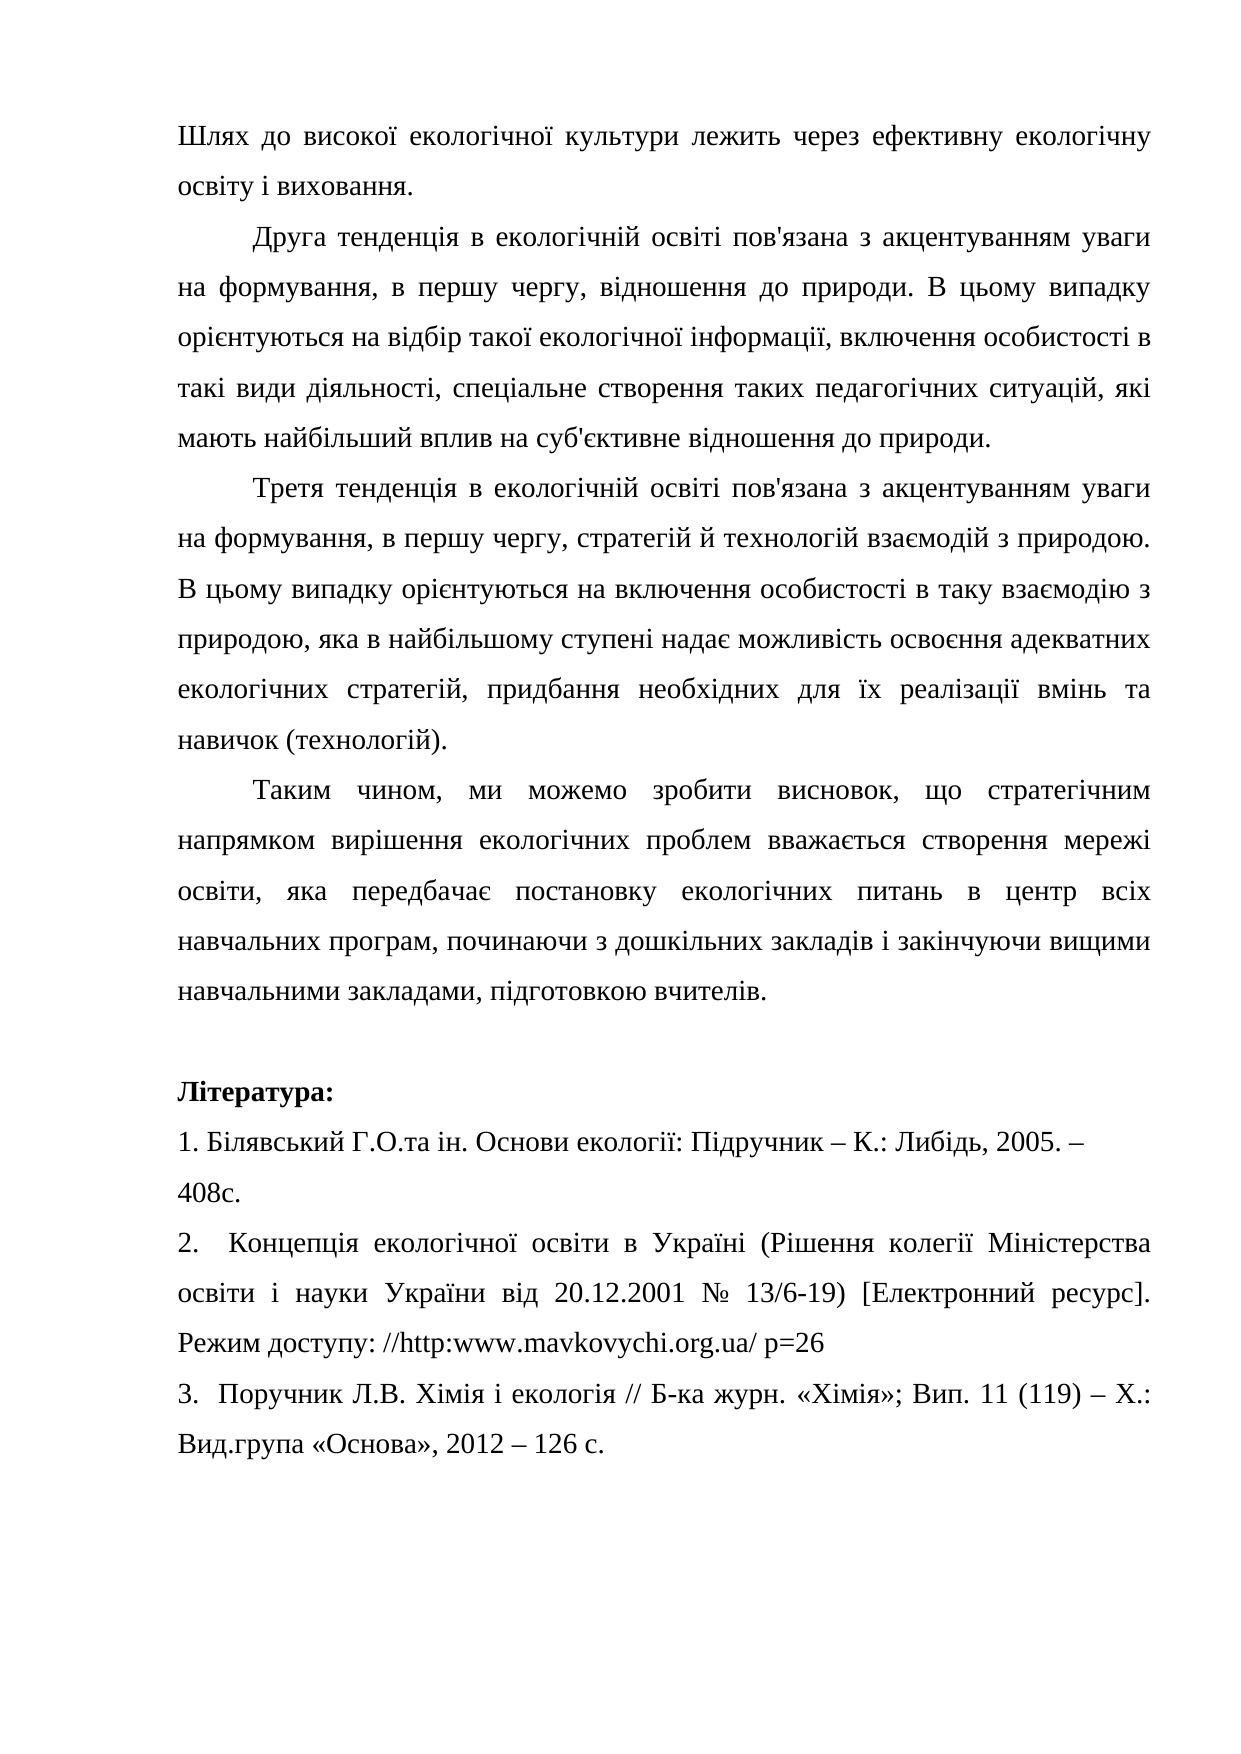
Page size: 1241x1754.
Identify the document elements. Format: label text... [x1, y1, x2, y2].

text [177, 118, 1152, 202]
text 1. Білявський Г.О.та ін. Основи екології: Підручник – К.: Либідь, 2005. – 408с. [177, 1124, 1152, 1208]
text Література: [177, 1074, 1152, 1108]
text Таким чином, ми можемо зробити висновок, що стратегічним напрямком вирішення екологічних проблем вважається створення мережі освіти, яка передбачає постановку екологічних питань в центр всіх навчальних програм, починаючи з дошкільних закладів і закінчуючи вищими навчальними закладами, підготовкою вчителів. [177, 772, 1152, 1007]
text 2. Концепція екологічної освіти в Україні (Рішення колегії Міністерства освіти і науки України від 20.12.2001 № 13/6-19) [Електронний ресурс]. Режим доступу: //http:www.mavkovychi.org.ua/ p=26 [177, 1225, 1152, 1359]
text Друга тенденція в екологічній освіті пов'язана з акцентуванням уваги на формування, в першу чергу, відношення до природи. В цьому випадку орієнтуються на відбір такої екологічної інформації, включення особистості в такі види діяльності, спеціальне створення таких педагогічних ситуацій, які мають найбільший вплив на суб'єктивне відношення до природи. [177, 219, 1152, 453]
text 3. Поручник Л.В. Хімія і екологія // Б-ка журн. «Хімія»; Вип. 11 (119) – Х.: Вид.група «Основа», 2012 – 126 с. [177, 1376, 1152, 1460]
text Третя тенденція в екологічній освіті пов'язана з акцентуванням уваги на формування, в першу чергу, стратегій й технологій взаємодій з природою. В цьому випадку орієнтуються на включення особистості в таку взаємодію з природою, яка в найбільшому ступені надає можливість освоєння адекватних екологічних стратегій, придбання необхідних для їх реалізації вмінь та навичок (технологій). [177, 470, 1152, 755]
